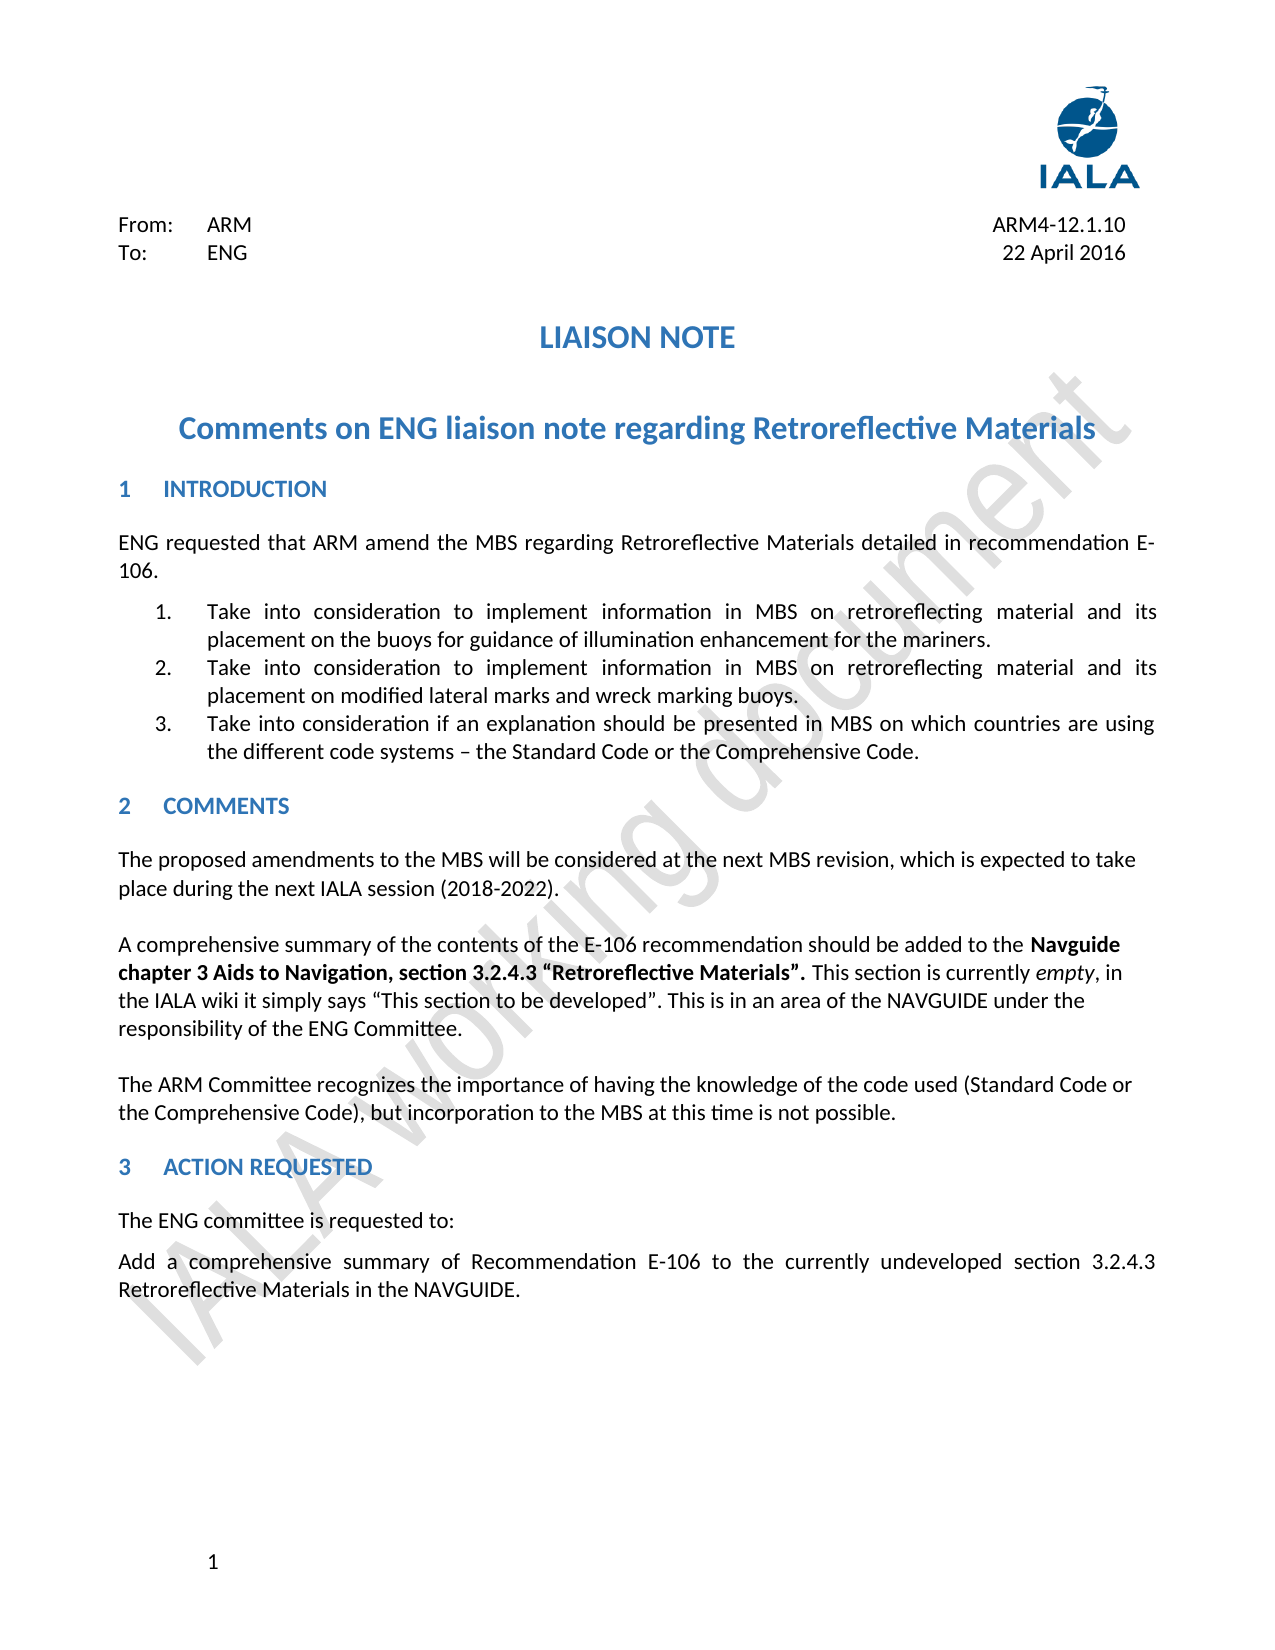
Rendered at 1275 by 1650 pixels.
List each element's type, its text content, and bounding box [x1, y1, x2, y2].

text The ARM Committee recognizes the importance of having the knowledge of the code used (Standard Code or the Comprehensive Code), but incorporation to the MBS at this time is not possible. [118, 1070, 1157, 1126]
list Take into consideration to implement information in MBS on retroreflecting material and its placement on the buoys for guidance of illumination enhancement for the mariners. [154, 597, 1157, 653]
table_header ARM4-12.1.10 [568, 210, 1137, 238]
title Comments on ENG liaison note regarding Retroreflective Materials [118, 407, 1157, 448]
picture [1017, 75, 1157, 211]
table_cell To: ENG [107, 239, 568, 266]
text A comprehensive summary of the contents of the E-106 recommendation should be added to the Navguide chapter 3 Aids to Navigation, section 3.2.4.3 “Retroreflective Materials”. This section is currently empty, in the IALA wiki it simply says “This section to be developed”. This is in an area of the NAVGUIDE under the responsibility of the ENG Committee. [118, 930, 1157, 1042]
list Take into consideration to implement information in MBS on retroreflecting material and its placement on modified lateral marks and wreck marking buoys. [154, 653, 1157, 709]
title LIAISON NOTE [118, 316, 1157, 357]
subtitle COMMENTS [118, 790, 1157, 821]
table_header From: ARM [107, 210, 568, 238]
table_cell 22 April 2016 [568, 239, 1137, 266]
list Take into consideration if an explanation should be presented in MBS on which countries are using the different code systems – the Standard Code or the Comprehensive Code. [154, 709, 1157, 765]
text The proposed amendments to the MBS will be considered at the next MBS revision, which is expected to take place during the next IALA session (2018-2022). [118, 846, 1157, 902]
subtitle ACTION REQUESTED [118, 1151, 1157, 1181]
text The ENG committee is requested to: [118, 1206, 1157, 1234]
text ENG requested that ARM amend the MBS regarding Retroreflective Materials detailed in recommendation E-106. [118, 528, 1157, 584]
subtitle INTRODUCTION [118, 473, 1157, 503]
list Add a comprehensive summary of Recommendation E-106 to the currently undeveloped section 3.2.4.3 Retroreflective Materials in the NAVGUIDE. [118, 1247, 1157, 1303]
